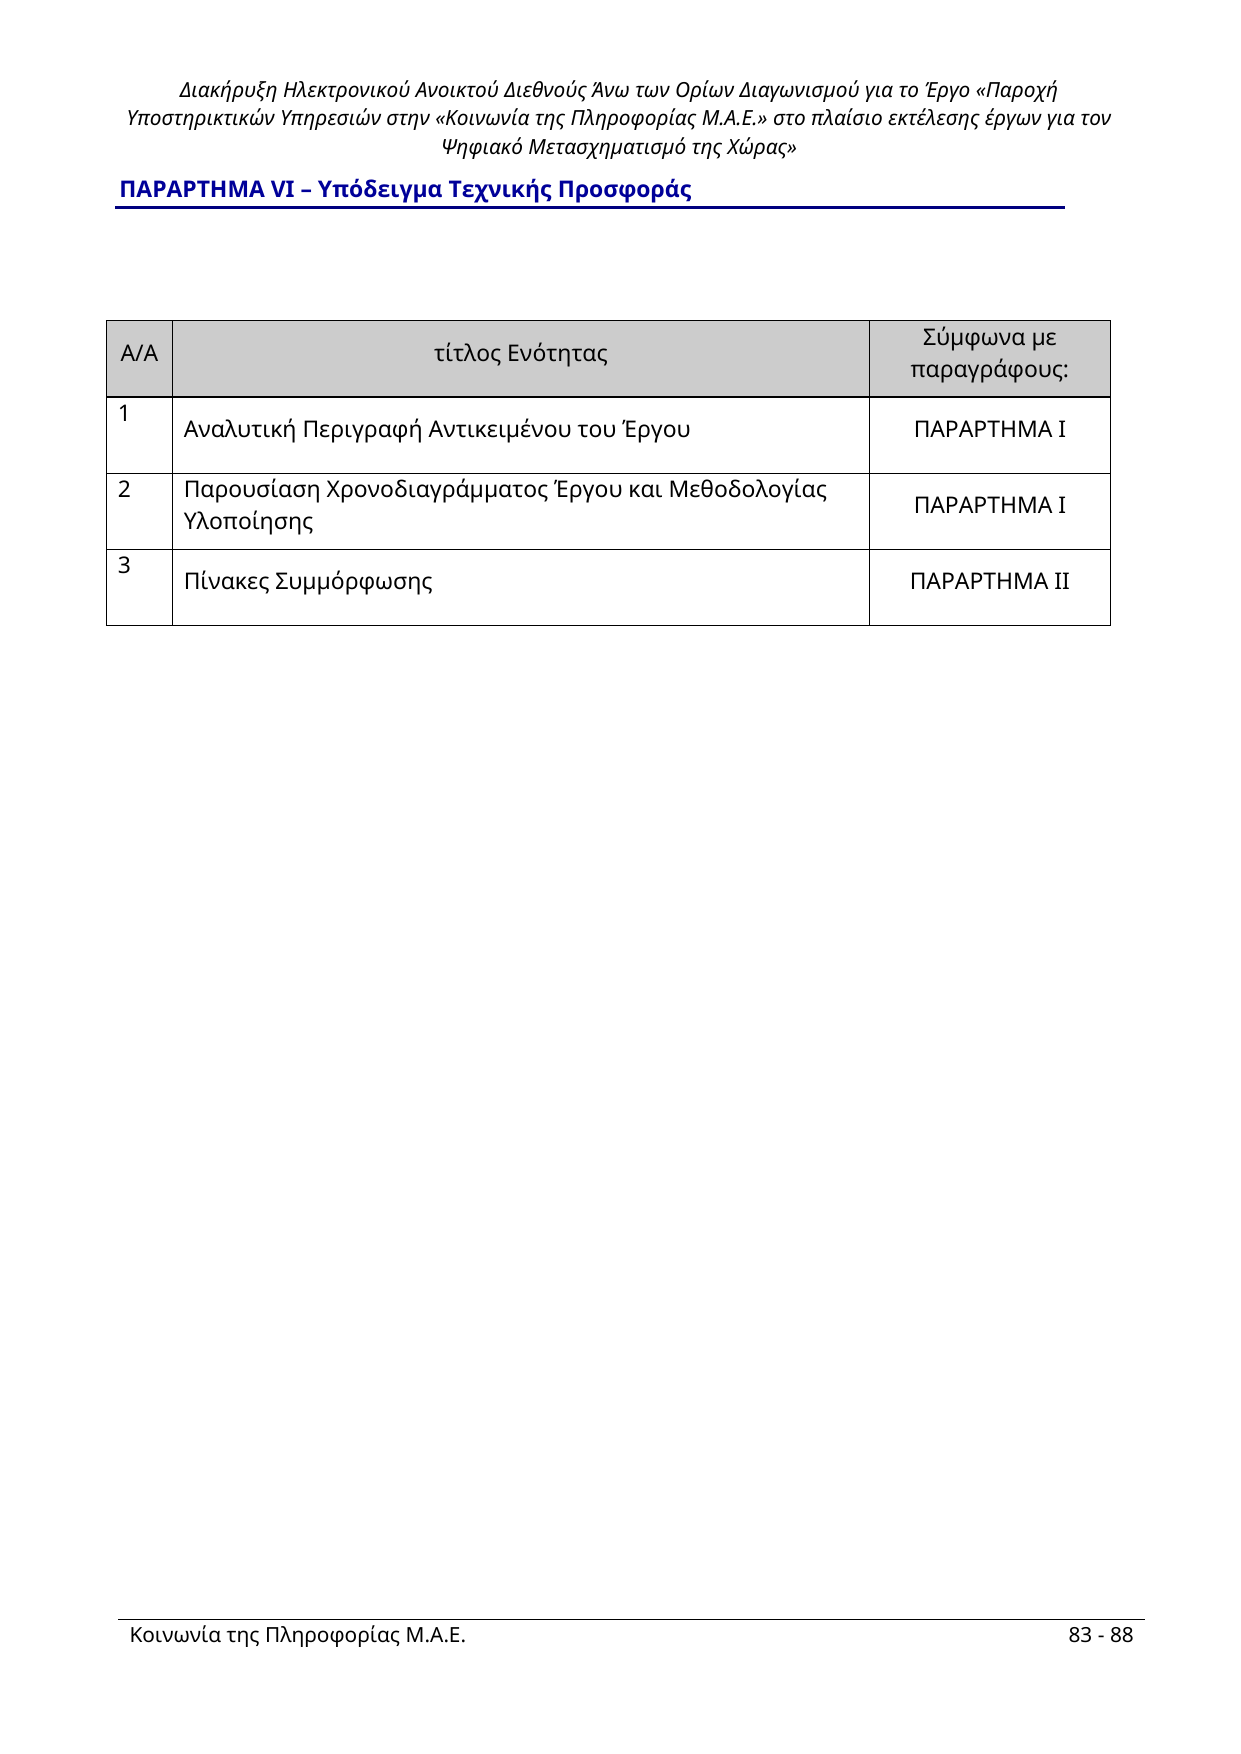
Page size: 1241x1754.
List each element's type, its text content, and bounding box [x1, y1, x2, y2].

table_cell Αναλυτική Περιγραφή Αντικειμένου του Έργου [173, 398, 869, 472]
table_cell Πίνακες Συμμόρφωσης [173, 550, 869, 624]
table_header τίτλος Ενότητας [173, 321, 869, 396]
table_cell [107, 550, 172, 624]
table_cell [107, 474, 172, 548]
table_cell [107, 398, 172, 472]
table_cell ΠΑΡΑΡΤΗΜΑ Ι [870, 474, 1110, 548]
table_header Σύμφωνα με παραγράφους: [870, 321, 1110, 396]
table_header Α/Α [107, 321, 172, 396]
table_cell ΠΑΡΑΡΤΗΜΑ Ι [870, 398, 1110, 472]
table_cell Παρουσίαση Χρονοδιαγράμματος Έργου και Μεθοδολογίας Υλοποίησης [173, 474, 869, 548]
text ΠΑΡΑΡΤΗΜΑ VI – Υπόδειγμα Τεχνικής Προσφοράς [119, 173, 1111, 204]
table_cell ΠΑΡΑΡΤΗΜΑ ΙΙ [870, 550, 1110, 624]
